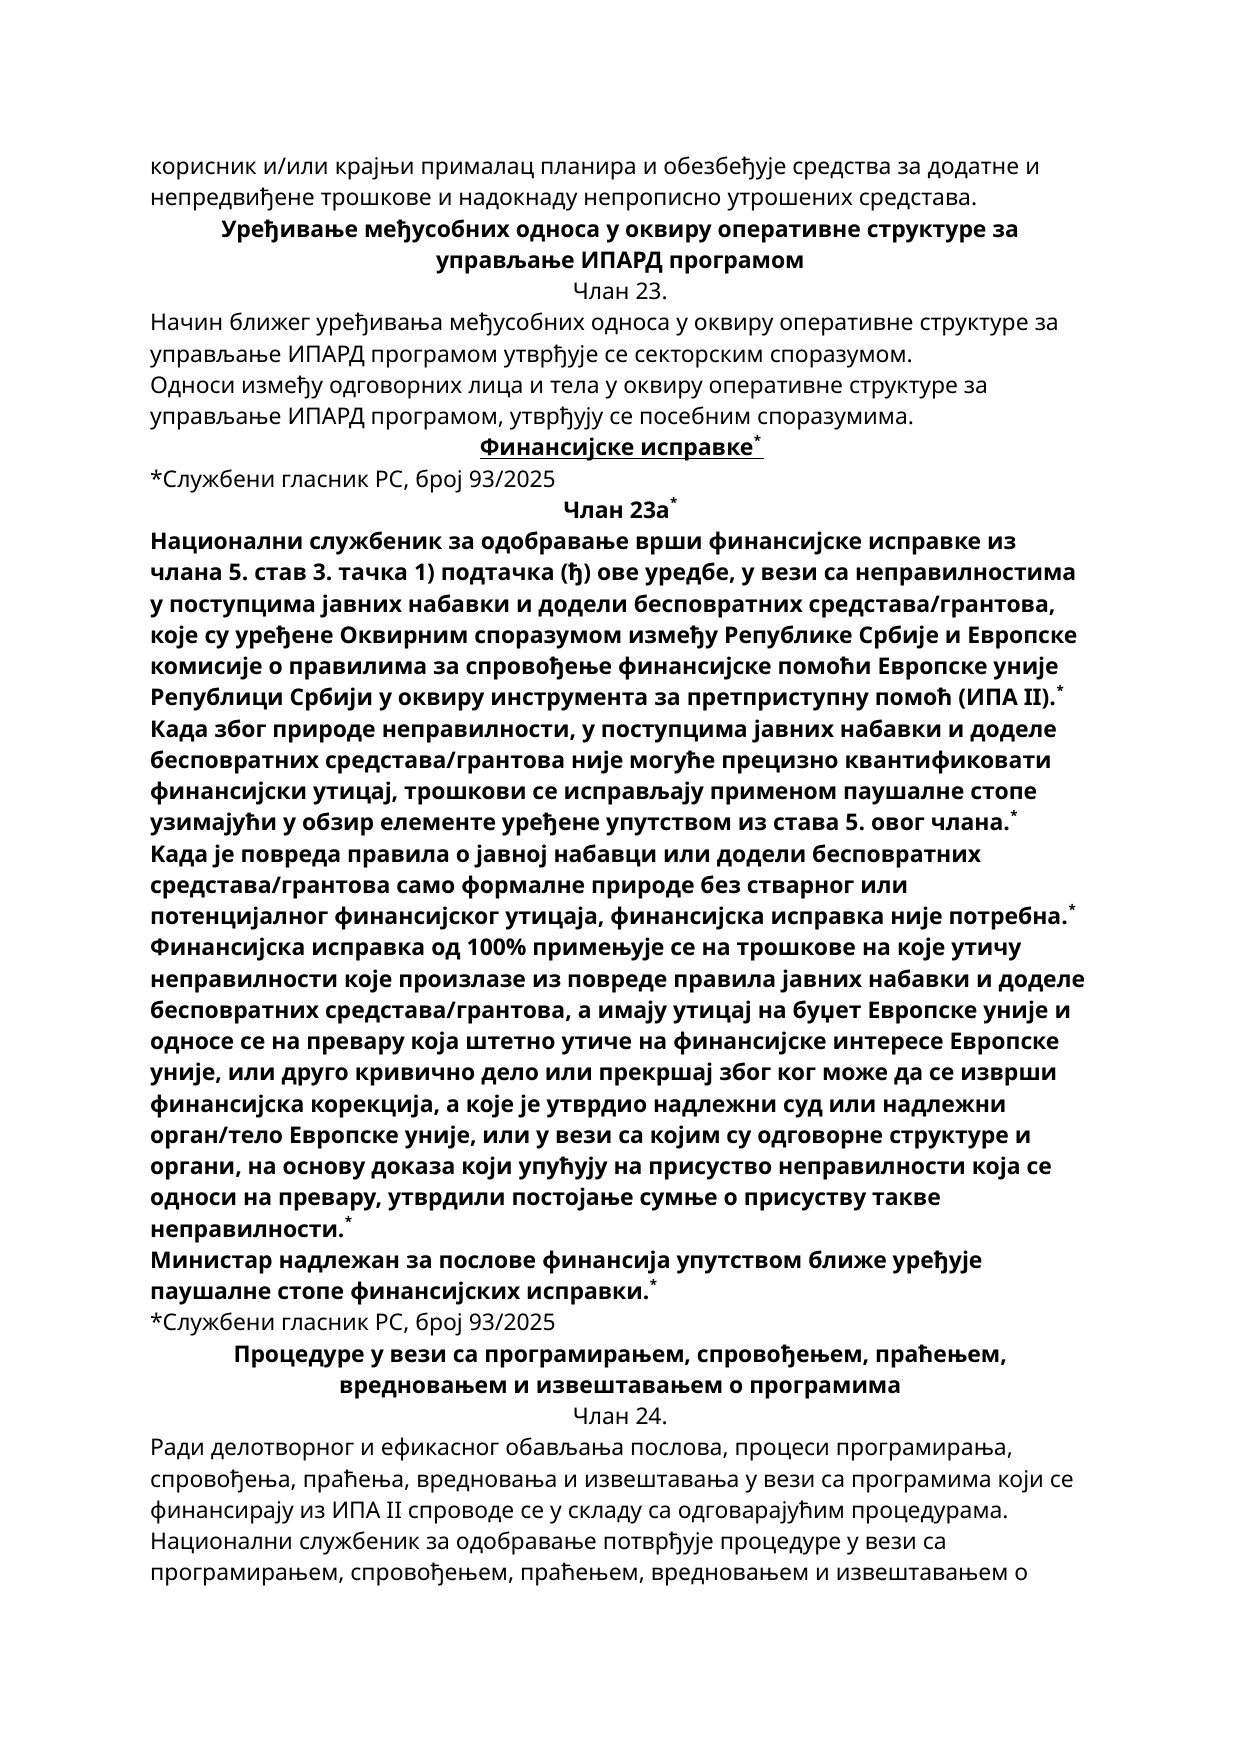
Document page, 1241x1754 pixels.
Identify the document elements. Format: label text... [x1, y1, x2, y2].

text Члан 23. [150, 462, 1090, 494]
text Финансијска исправка од 100% примењује се на трошкове на које утичу неправилности које произлазе из повреде правила јавних набавки и доделе бесповратних средстава/грантова, а имају утицај на буџет Европске уније и односе се на превару која штетно утиче на финансијске интересе Европске уније, или друго кривично дело или прекршај због ког може да се изврши финансијска корекција, а које је утврдио надлежни суд или надлежни орган/тело Европске уније, или у вези са којим су одговорне структуре и органи, на основу доказа који упућују на присуство неправилности која се односи на превару, утврдили постојање сумње о присуству такве неправилности.* [150, 1119, 1090, 1431]
text Споразумом са крајњим примаоцем ближе се одређује начин на који крајњи корисник и/или крајњи прималац планира и обезбеђује средства за додатне и непредвиђене трошкове и надокнаду непрописно утрошених средстава. [150, 306, 1090, 400]
text Члан 23а* [150, 681, 1090, 712]
text *Службени гласник РС, број 93/2025 [150, 1494, 1090, 1525]
text Kада je повреда правила о јавној набавци или додели бесповратних средстава/грантова само формалне природе без стварног или потенцијалног финансијског утицаја, финансијска исправка није потребна.* [150, 1025, 1090, 1119]
text Када због природе неправилности, у поступцима јавних набавки и доделе бесповратних средстава/грантова није могуће прецизно квантификовати финансијски утицај, трошкови се исправљају применом паушалне стопе узимајући у обзир елементе уређене упутством из става 5. овог члана.* [150, 900, 1090, 1025]
text Процедуре у вези са програмирањем, спровођењем, праћењем, вредновањем и извештавањем о програмима [150, 1525, 1090, 1587]
text Уређивање међусобних односа у оквиру оперативне структуре за управљање ИПАРД програмом [150, 400, 1090, 462]
text Односи између одговорних лица и тела у оквиру оперативне структуре за управљање ИПАРД програмом, утврђују се посебним споразумима. [150, 556, 1090, 619]
text Ако акционим програмима/акцијама није дефинисан крајњи корисник и/или крајњи прималац који планира и обезбеђује средства за национално суфинансирање, онда се споразумом са крајњим примаоцем ближе одређује крајњи корисник и/или крајњи прималац који планира и обезбеђује средства за национално суфинансирање. [150, 150, 1090, 306]
text Начин ближег уређивања међусобних односа у оквиру оперативне структуре за управљање ИПАРД програмом утврђује се секторским споразумом. [150, 494, 1090, 556]
text *Службени гласник РС, број 93/2025 [150, 650, 1090, 681]
text Национални службеник за одобравање врши финансијске исправке из члана 5. став 3. тачка 1) подтачка (ђ) ове уредбе, у вези са неправилностима у поступцима јавних набавки и додели бесповратних средстава/грантова, које су уређене Оквирним споразумом између Републике Србије и Европске комисије о правилима за спровођење финансијске помоћи Европске уније Републици Србији у оквиру инструмента за претприступну помоћ (ИПА II).* [150, 712, 1090, 900]
text Министар надлежан за послове финансија упутством ближе уређује паушалне стопе финансијских исправки.* [150, 1431, 1090, 1494]
text Финансијске исправке* [150, 619, 1090, 650]
